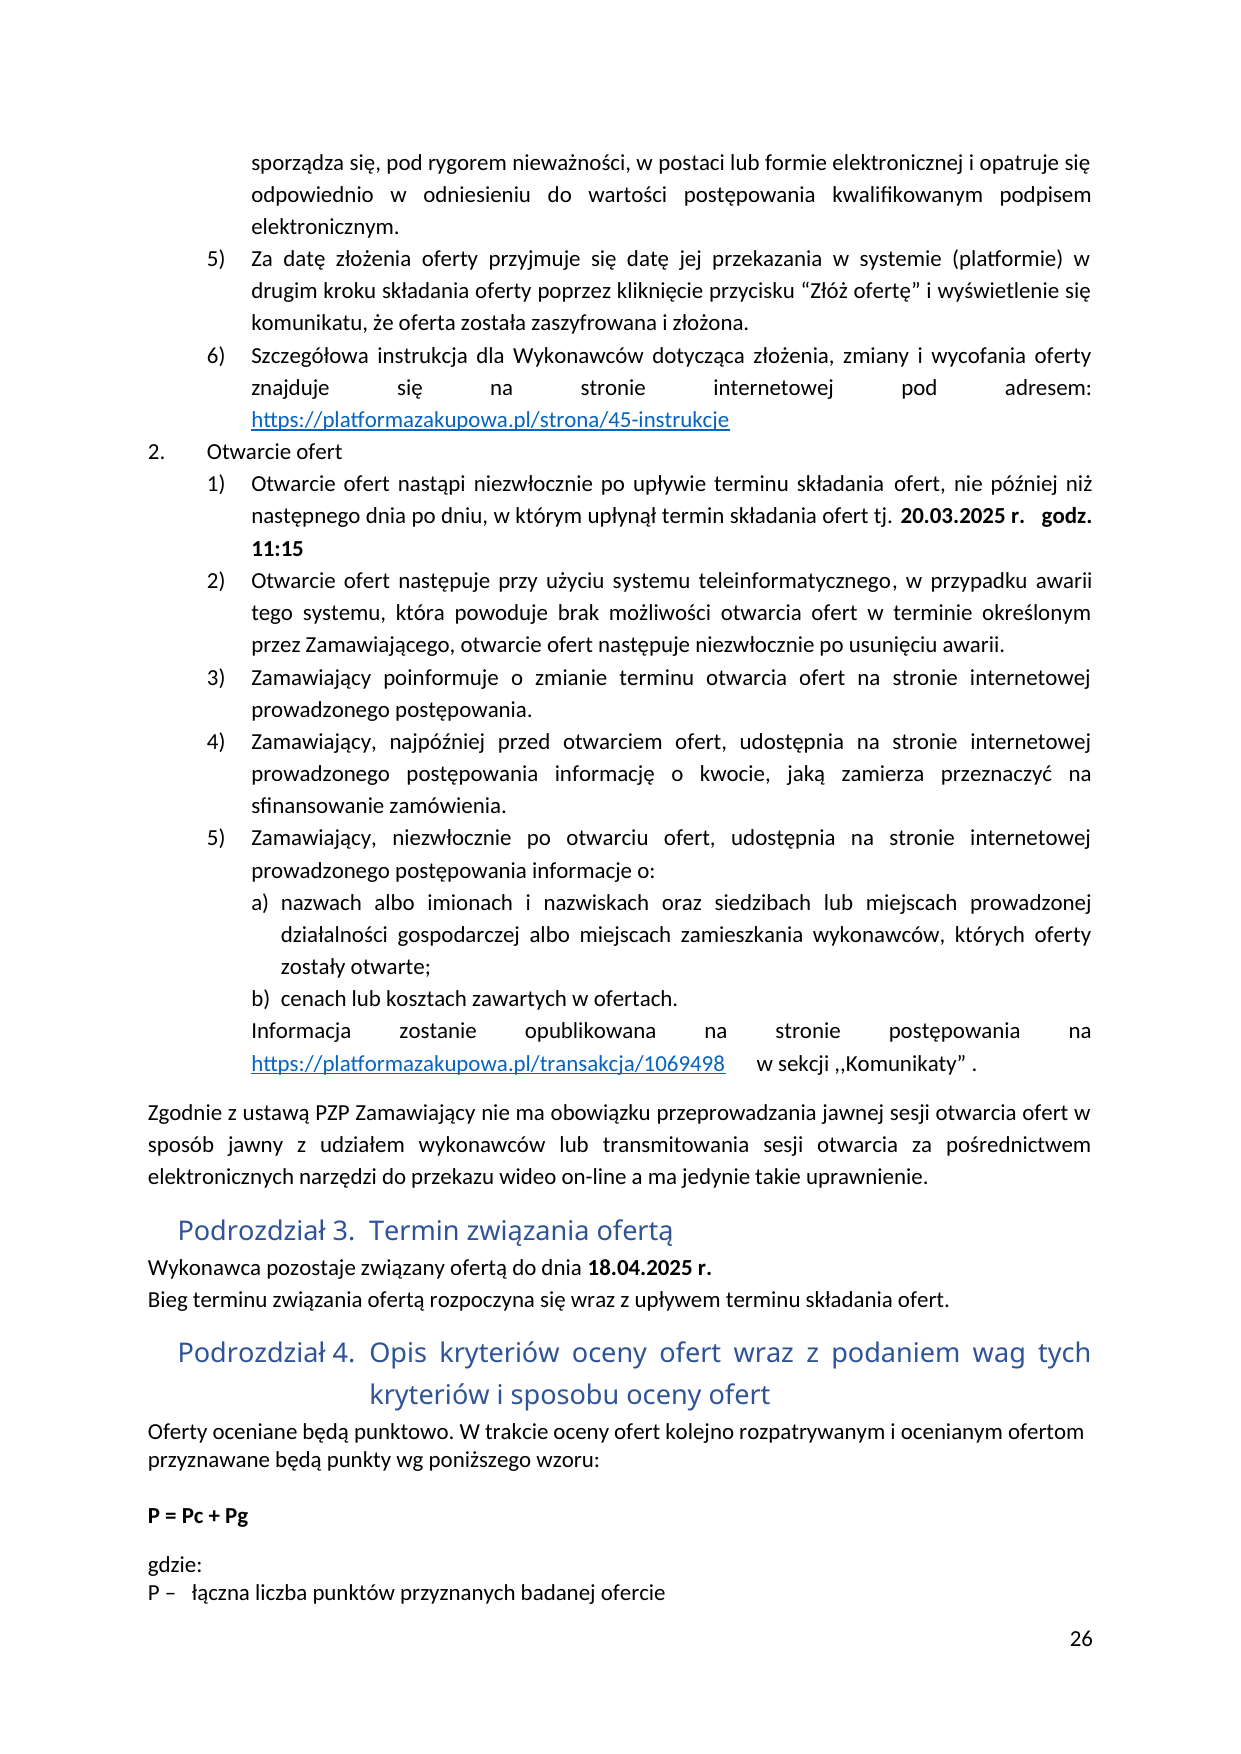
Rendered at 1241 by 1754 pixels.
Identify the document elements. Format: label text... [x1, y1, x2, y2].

text gdzie: [148, 1550, 1093, 1578]
text Bieg terminu związania ofertą rozpoczyna się wraz z upływem terminu składania ofert. [148, 1285, 1093, 1313]
list Otwarcie ofert nastąpi niezwłocznie po upływie terminu składania ofert, nie później niż następnego dnia po dniu, w którym upłynął termin składania ofert tj. 20.03.2025 r. godz. 11:15 [207, 469, 1093, 562]
list Zamawiający poinformuje o zmianie terminu otwarcia ofert na stronie internetowej prowadzonego postępowania. [207, 663, 1093, 723]
list Szczegółowa instrukcja dla Wykonawców dotycząca złożenia, zmiany i wycofania oferty znajduje się na stronie internetowej pod adresem: https://platformazakupowa.pl/strona/45-instrukcje [207, 341, 1093, 433]
list cenach lub kosztach zawartych w ofertach. [251, 984, 1093, 1012]
text Informacja zostanie opublikowana na stronie postępowania na https://platformazakupowa.pl/transakcja/1069498 w sekcji ,,Komunikaty” . [251, 1017, 1093, 1077]
list nazwach albo imionach i nazwiskach oraz siedzibach lub miejscach prowadzonej działalności gospodarczej albo miejscach zamieszkania wykonawców, których oferty zostały otwarte; [251, 888, 1093, 980]
list przyznawane będą punkty wg poniższego wzoru: [148, 1445, 1093, 1473]
list Otwarcie ofert [148, 437, 1093, 465]
subtitle Opis kryteriów oceny ofert wraz z podaniem wag tych kryteriów i sposobu oceny ofert [177, 1334, 1093, 1412]
text P = Pc + Pg [148, 1501, 1093, 1529]
list Zamawiający, niezwłocznie po otwarciu ofert, udostępnia na stronie internetowej prowadzonego postępowania informacje o: [207, 823, 1093, 884]
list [207, 148, 1093, 240]
text Zgodnie z ustawą PZP Zamawiający nie ma obowiązku przeprowadzania jawnej sesji otwarcia ofert w sposób jawny z udziałem wykonawców lub transmitowania sesji otwarcia za pośrednictwem elektronicznych narzędzi do przekazu wideo on-line a ma jedynie takie uprawnienie. [148, 1098, 1093, 1190]
list Oferty oceniane będą punktowo. W trakcie oceny ofert kolejno rozpatrywanym i ocenianym ofertom [148, 1417, 1093, 1445]
list Otwarcie ofert następuje przy użyciu systemu teleinformatycznego, w przypadku awarii tego systemu, która powoduje brak możliwości otwarcia ofert w terminie określonym przez Zamawiającego, otwarcie ofert następuje niezwłocznie po usunięciu awarii. [207, 566, 1093, 658]
text Wykonawca pozostaje związany ofertą do dnia 18.04.2025 r. [148, 1253, 1093, 1281]
subtitle Termin związania ofertą [177, 1211, 1093, 1248]
list Zamawiający, najpóźniej przed otwarciem ofert, udostępnia na stronie internetowej prowadzonego postępowania informację o kwocie, jaką zamierza przeznaczyć na sfinansowanie zamówienia. [207, 727, 1093, 819]
list Za datę złożenia oferty przyjmuje się datę jej przekazania w systemie (platformie) w drugim kroku składania oferty poprzez kliknięcie przycisku “Złóż ofertę” i wyświetlenie się komunikatu, że oferta została zaszyfrowana i złożona. [207, 244, 1093, 337]
text P – łączna liczba punktów przyznanych badanej ofercie [148, 1578, 1093, 1606]
